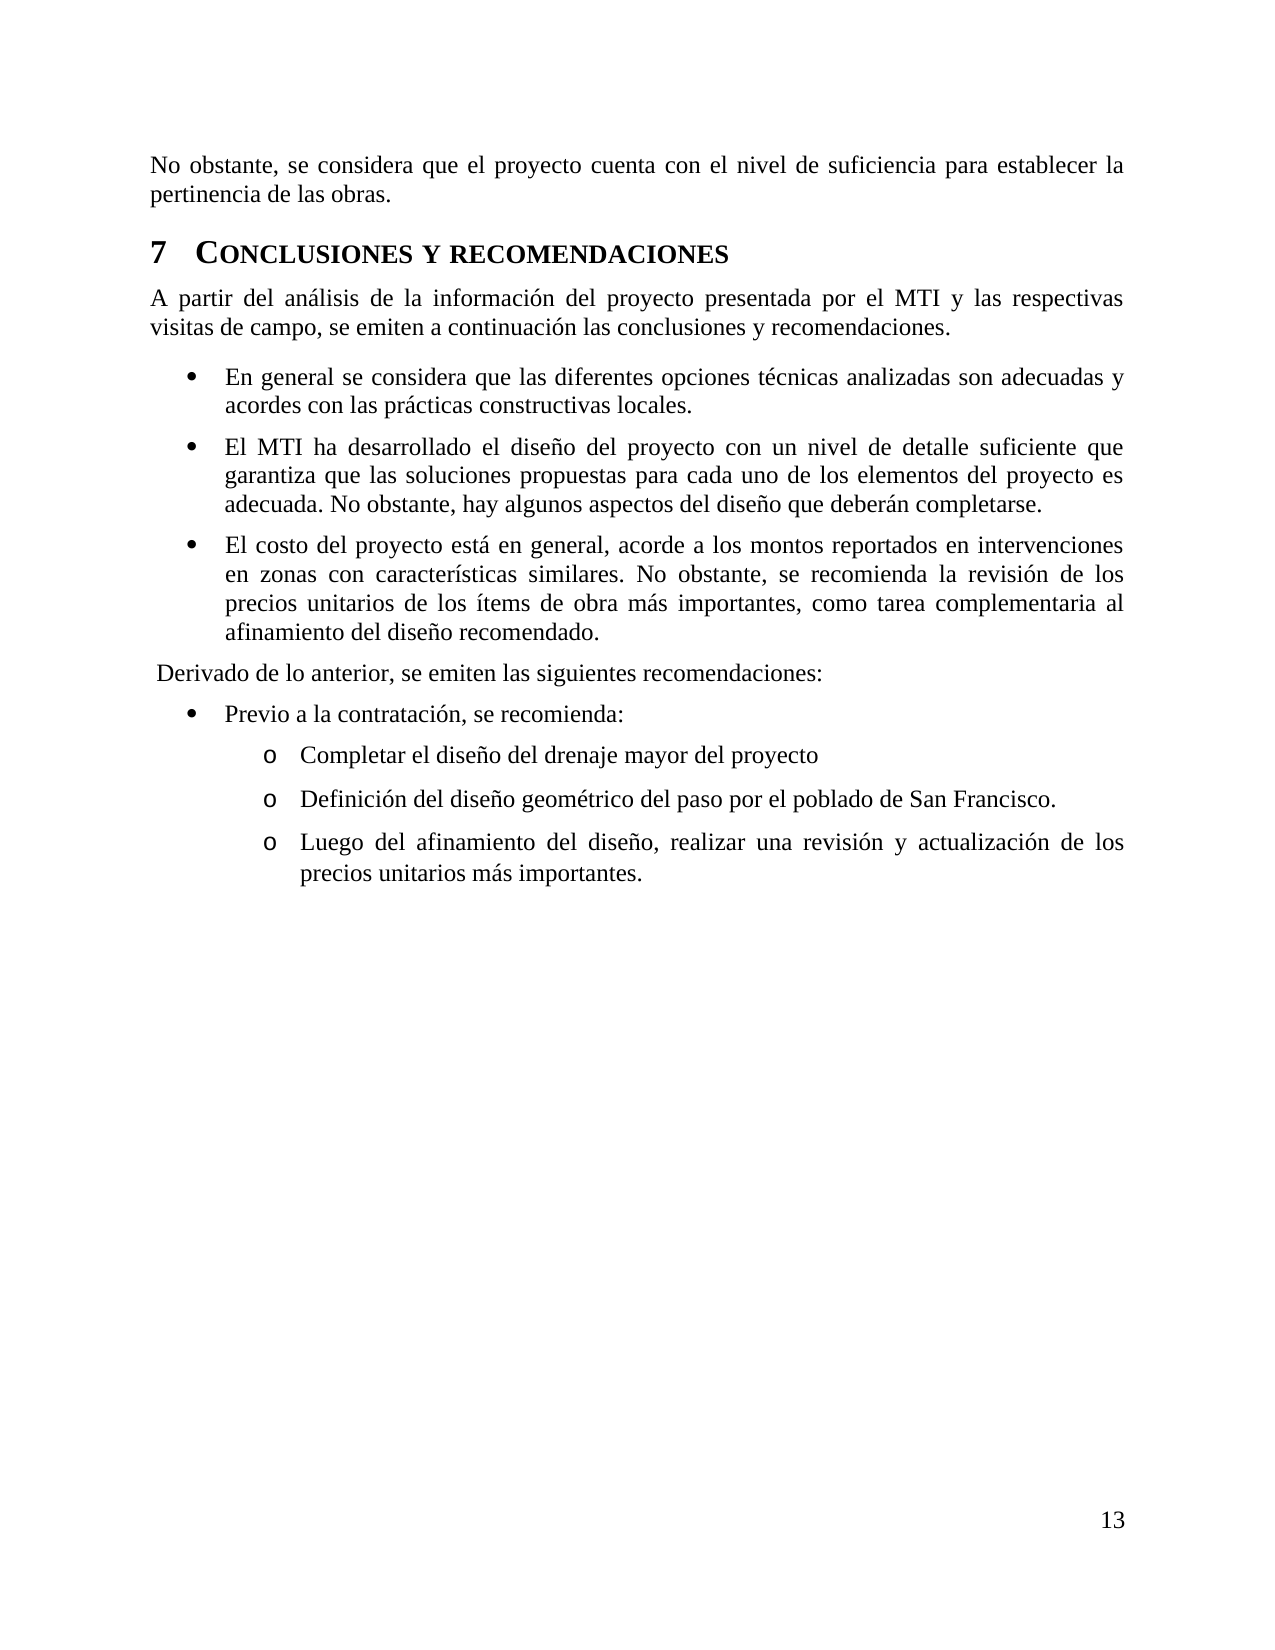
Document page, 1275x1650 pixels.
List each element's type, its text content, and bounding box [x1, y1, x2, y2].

text A partir del análisis de la información del proyecto presentada por el MTI y las respectivas visitas de campo, se emiten a continuación las conclusiones y recomendaciones. [150, 283, 1125, 341]
list En general se considera que las diferentes opciones técnicas analizadas son adecuadas y acordes con las prácticas constructivas locales. [187, 362, 1125, 419]
list Completar el diseño del drenaje mayor del proyecto [262, 740, 1125, 771]
list Previo a la contratación, se recomienda: [187, 699, 1125, 728]
list Definición del diseño geométrico del paso por el poblado de San Francisco. [262, 784, 1125, 814]
list El costo del proyecto está en general, acorde a los montos reportados en intervenciones en zonas con características similares. No obstante, se recomienda la revisión de los precios unitarios de los ítems de obra más importantes, como tarea complementaria al afinamiento del diseño recomendado. [187, 530, 1125, 645]
list Luego del afinamiento del diseño, realizar una revisión y actualización de los precios unitarios más importantes. [262, 827, 1125, 887]
text Derivado de lo anterior, se emiten las siguientes recomendaciones: [150, 658, 1125, 687]
text No obstante, se considera que el proyecto cuenta con el nivel de suficiencia para establecer la pertinencia de las obras. [150, 150, 1125, 207]
list El MTI ha desarrollado el diseño del proyecto con un nivel de detalle suficiente que garantiza que las soluciones propuestas para cada uno de los elementos del proyecto es adecuada. No obstante, hay algunos aspectos del diseño que deberán completarse. [187, 432, 1125, 518]
subtitle Conclusiones y recomendaciones [150, 232, 1125, 271]
